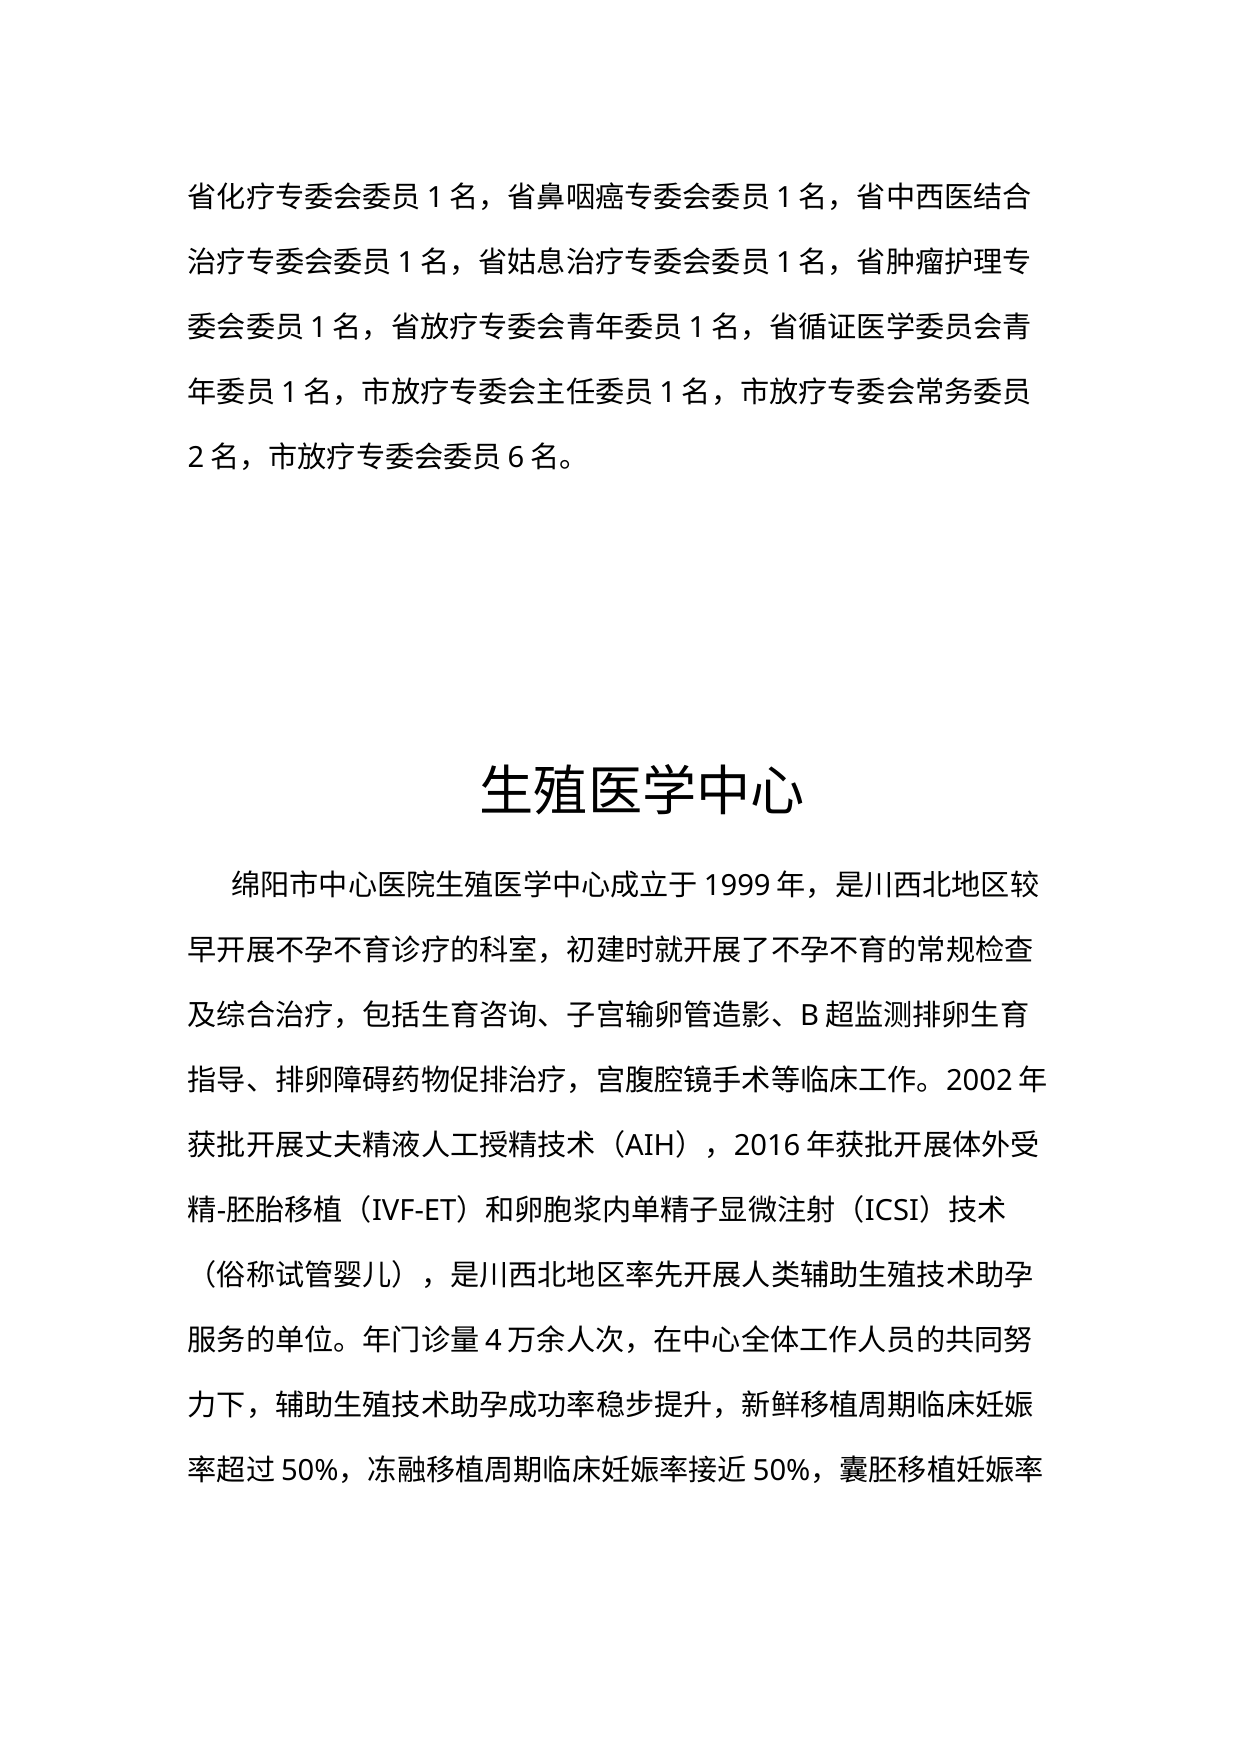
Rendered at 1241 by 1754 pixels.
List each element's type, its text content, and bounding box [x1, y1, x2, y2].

text 生殖医学中心 [187, 738, 1053, 836]
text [187, 162, 1053, 487]
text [187, 850, 1053, 1500]
